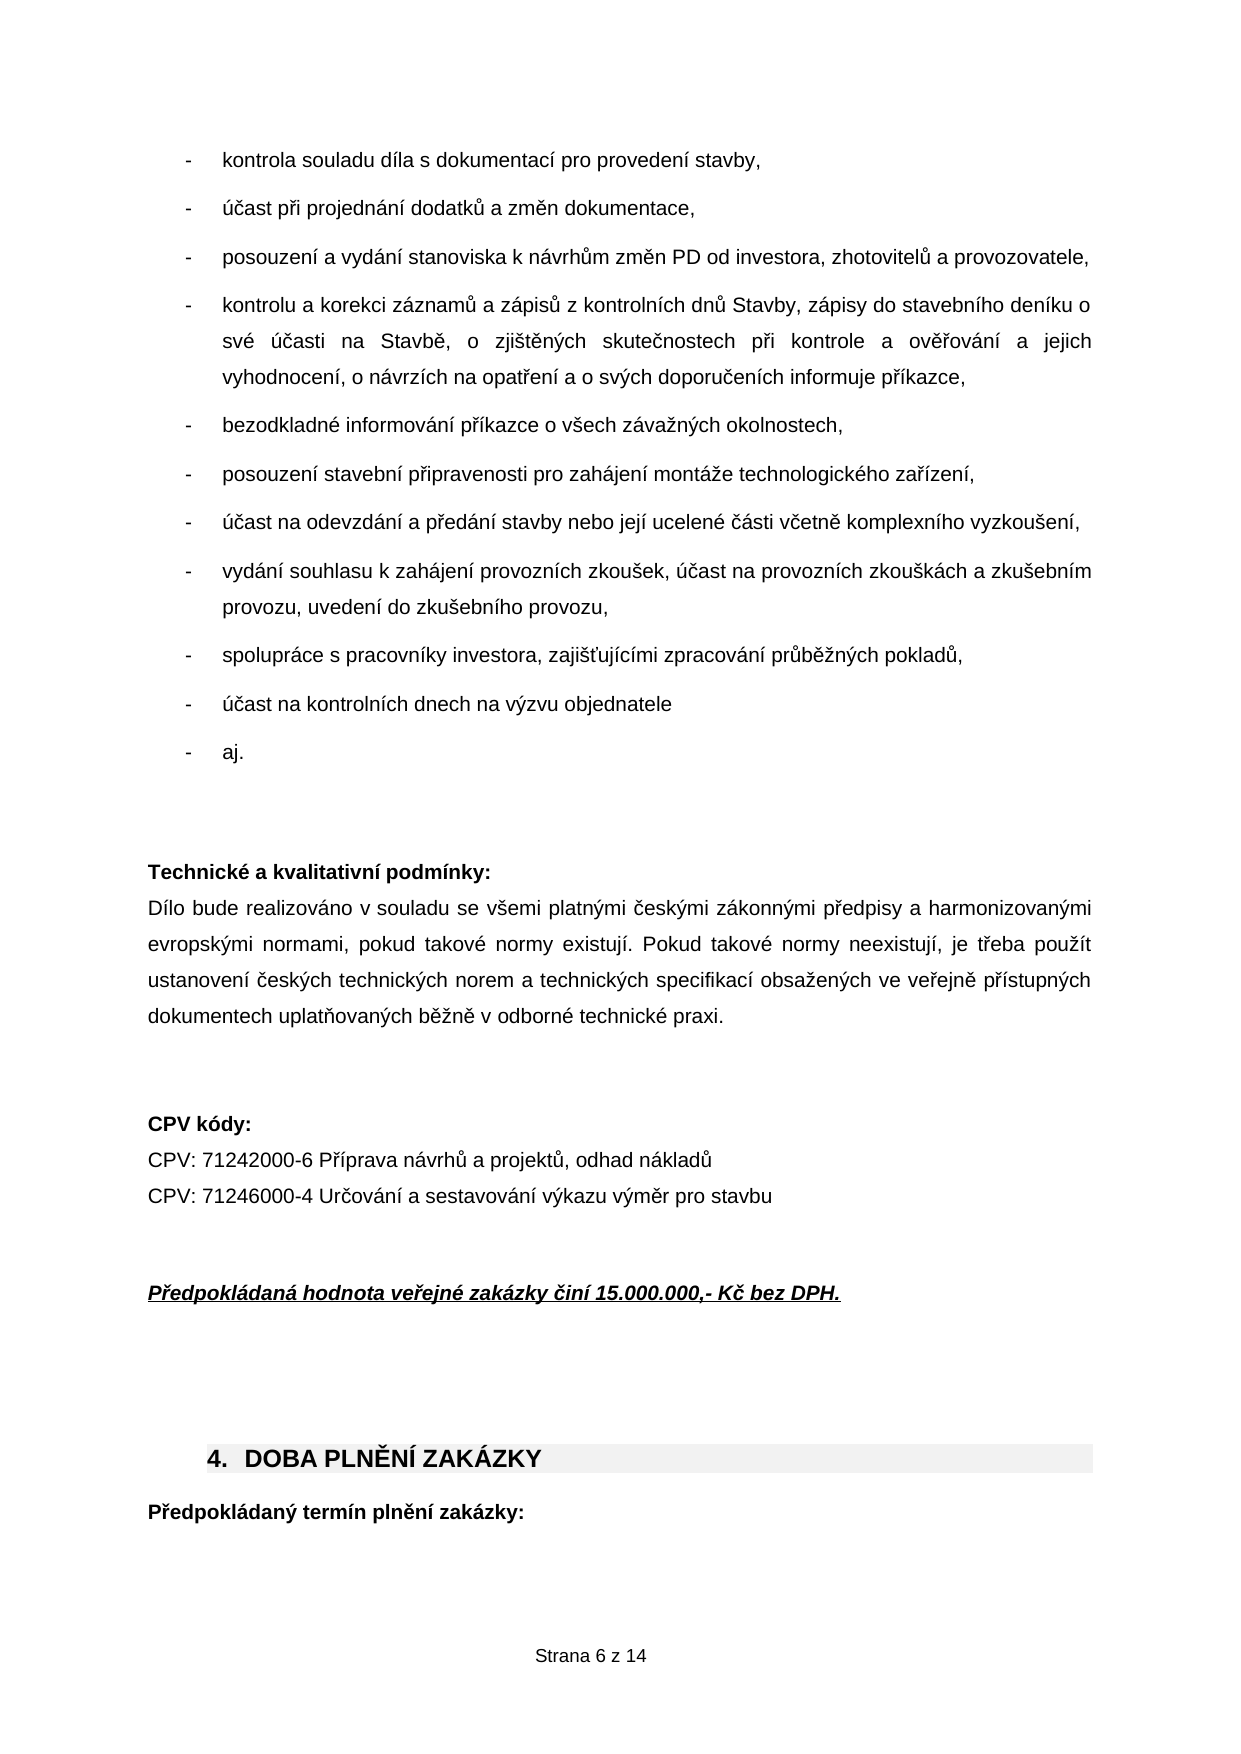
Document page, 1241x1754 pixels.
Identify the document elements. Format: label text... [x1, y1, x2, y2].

text CPV: 71246000-4 Určování a sestavování výkazu výměr pro stavbu [148, 1183, 1093, 1207]
text CPV kódy: [148, 1112, 1093, 1136]
list účast při projednání dodatků a změn dokumentace, [185, 196, 1093, 220]
text Předpokládaný termín plnění zakázky: [148, 1500, 1093, 1524]
text CPV: 71242000-6 Příprava návrhů a projektů, odhad nákladů [148, 1148, 1093, 1172]
text Dílo bude realizováno v souladu se všemi platnými českými zákonnými předpisy a harmonizovanými evropskými normami, pokud takové normy existují. Pokud takové normy neexistují, je třeba použít ustanovení českých technických norem a technických specifikací obsažených ve veřejně přístupných dokumentech uplatňovaných běžně v odborné technické praxi. [148, 896, 1093, 1028]
list kontrola souladu díla s dokumentací pro provedení stavby, [185, 148, 1093, 172]
list posouzení stavební připravenosti pro zahájení montáže technologického zařízení, [185, 462, 1093, 486]
subtitle DOBA PLNĚNÍ ZAKÁZKY [207, 1444, 1093, 1473]
list bezodkladné informování příkazce o všech závažných okolnostech, [185, 413, 1093, 437]
text Technické a kvalitativní podmínky: [148, 860, 1093, 884]
text Předpokládaná hodnota veřejné zakázky činí 15.000.000,- Kč bez DPH. [148, 1280, 1093, 1304]
list spolupráce s pracovníky investora, zajišťujícími zpracování průběžných pokladů, [185, 643, 1093, 667]
list vydání souhlasu k zahájení provozních zkoušek, účast na provozních zkouškách a zkušebním provozu, uvedení do zkušebního provozu, [185, 558, 1093, 618]
list kontrolu a korekci záznamů a zápisů z kontrolních dnů Stavby, zápisy do stavebního deníku o své účasti na Stavbě, o zjištěných skutečnostech při kontrole a ověřování a jejich vyhodnocení, o návrzích na opatření a o svých doporučeních informuje příkazce, [185, 293, 1093, 389]
list účast na odevzdání a předání stavby nebo její ucelené části včetně komplexního vyzkoušení, [185, 510, 1093, 534]
list posouzení a vydání stanoviska k návrhům změn PD od investora, zhotovitelů a provozovatele, [185, 244, 1093, 268]
list aj. [185, 740, 1093, 764]
list účast na kontrolních dnech na výzvu objednatele [185, 691, 1093, 715]
